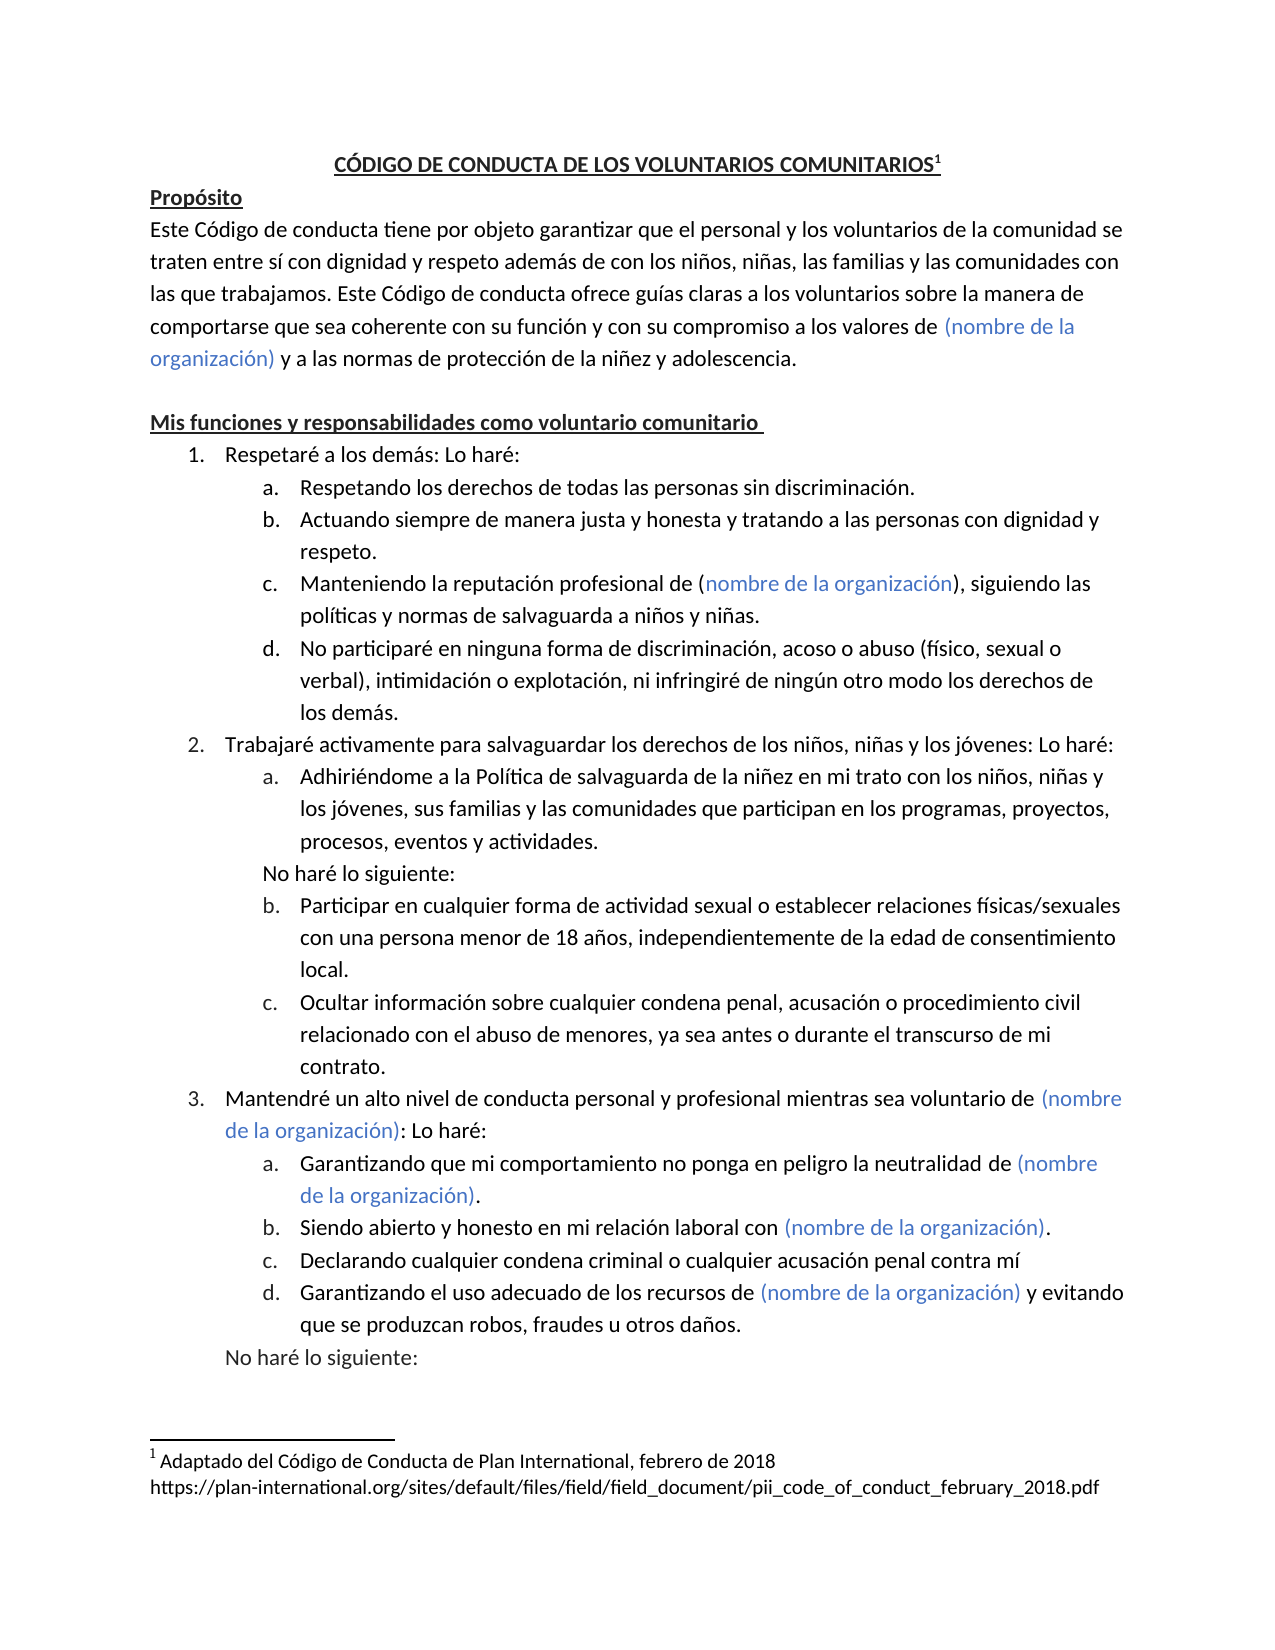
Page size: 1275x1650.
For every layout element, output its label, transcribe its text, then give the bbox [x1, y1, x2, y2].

list Ocultar información sobre cualquier condena penal, acusación o procedimiento civil relacionado con el abuso de menores, ya sea antes o durante el transcurso de mi contrato. [262, 988, 1125, 1080]
list Adhiriéndome a la Política de salvaguarda de la niñez en mi trato con los niños, niñas y los jóvenes, sus familias y las comunidades que participan en los programas, proyectos, procesos, eventos y actividades. [262, 762, 1125, 855]
list Garantizando el uso adecuado de los recursos de (nombre de la organización) y evitando que se produzcan robos, fraudes u otros daños. [262, 1278, 1125, 1338]
list Respetaré a los demás: Lo haré: [187, 441, 1125, 468]
list Trabajaré activamente para salvaguardar los derechos de los niños, niñas y los jóvenes: Lo haré: [187, 730, 1125, 758]
text Mis funciones y responsabilidades como voluntario comunitario [150, 408, 1125, 436]
list Actuando siempre de manera justa y honesta y tratando a las personas con dignidad y respeto. [262, 505, 1125, 565]
list Garantizando que mi comportamiento no ponga en peligro la neutralidad de (nombre de la organización). [262, 1149, 1125, 1209]
list Respetando los derechos de todas las personas sin discriminación. [262, 473, 1125, 501]
list Manteniendo la reputación profesional de (nombre de la organización), siguiendo las políticas y normas de salvaguarda a niños y niñas. [262, 569, 1125, 629]
list Siendo abierto y honesto en mi relación laboral con (nombre de la organización). [262, 1213, 1125, 1242]
text Propósito [150, 183, 1125, 211]
text CÓDIGO DE CONDUCTA DE LOS VOLUNTARIOS COMUNITARIOS [150, 150, 1125, 179]
text Este Código de conducta tiene por objeto garantizar que el personal y los voluntarios de la comunidad se traten entre sí con dignidad y respeto además de con los niños, niñas, las familias y las comunidades con las que trabajamos. Este Código de conducta ofrece guías claras a los voluntarios sobre la manera de comportarse que sea coherente con su función y con su compromiso a los valores de (nombre de la organización) y a las normas de protección de la niñez y adolescencia. [150, 215, 1125, 372]
list Participar en cualquier forma de actividad sexual o establecer relaciones físicas/sexuales con una persona menor de 18 años, independientemente de la edad de consentimiento local. [262, 891, 1125, 983]
list Declarando cualquier condena criminal o cualquier acusación penal contra mí [262, 1246, 1125, 1274]
list Mantendré un alto nivel de conducta personal y profesional mientras sea voluntario de (nombre de la organización): Lo haré: [187, 1084, 1125, 1144]
text No haré lo siguiente: [262, 859, 1125, 887]
list No participaré en ninguna forma de discriminación, acoso o abuso (físico, sexual o verbal), intimidación o explotación, ni infringiré de ningún otro modo los derechos de los demás. [262, 634, 1125, 726]
text No haré lo siguiente: [150, 1343, 1125, 1371]
